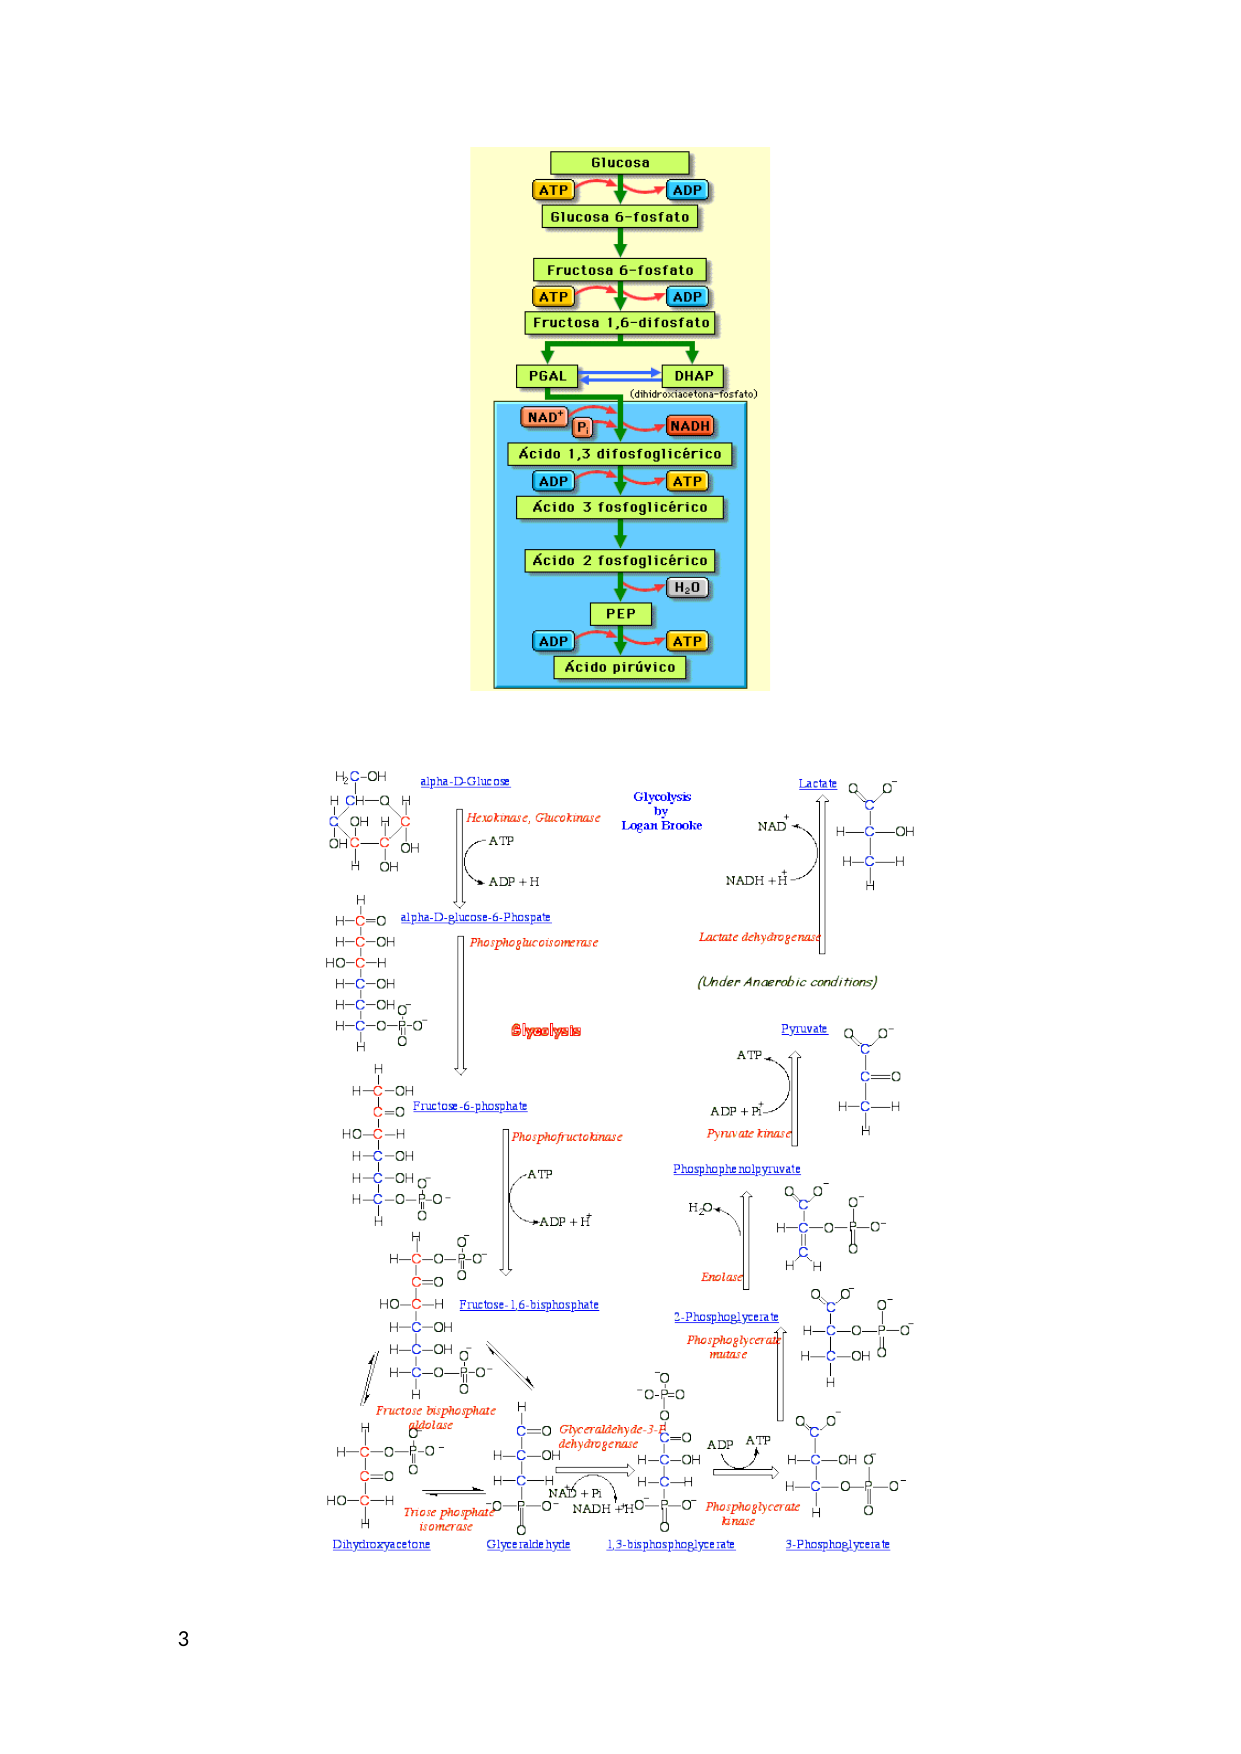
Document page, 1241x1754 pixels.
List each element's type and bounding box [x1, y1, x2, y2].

picture [470, 147, 771, 691]
picture [324, 769, 916, 1554]
